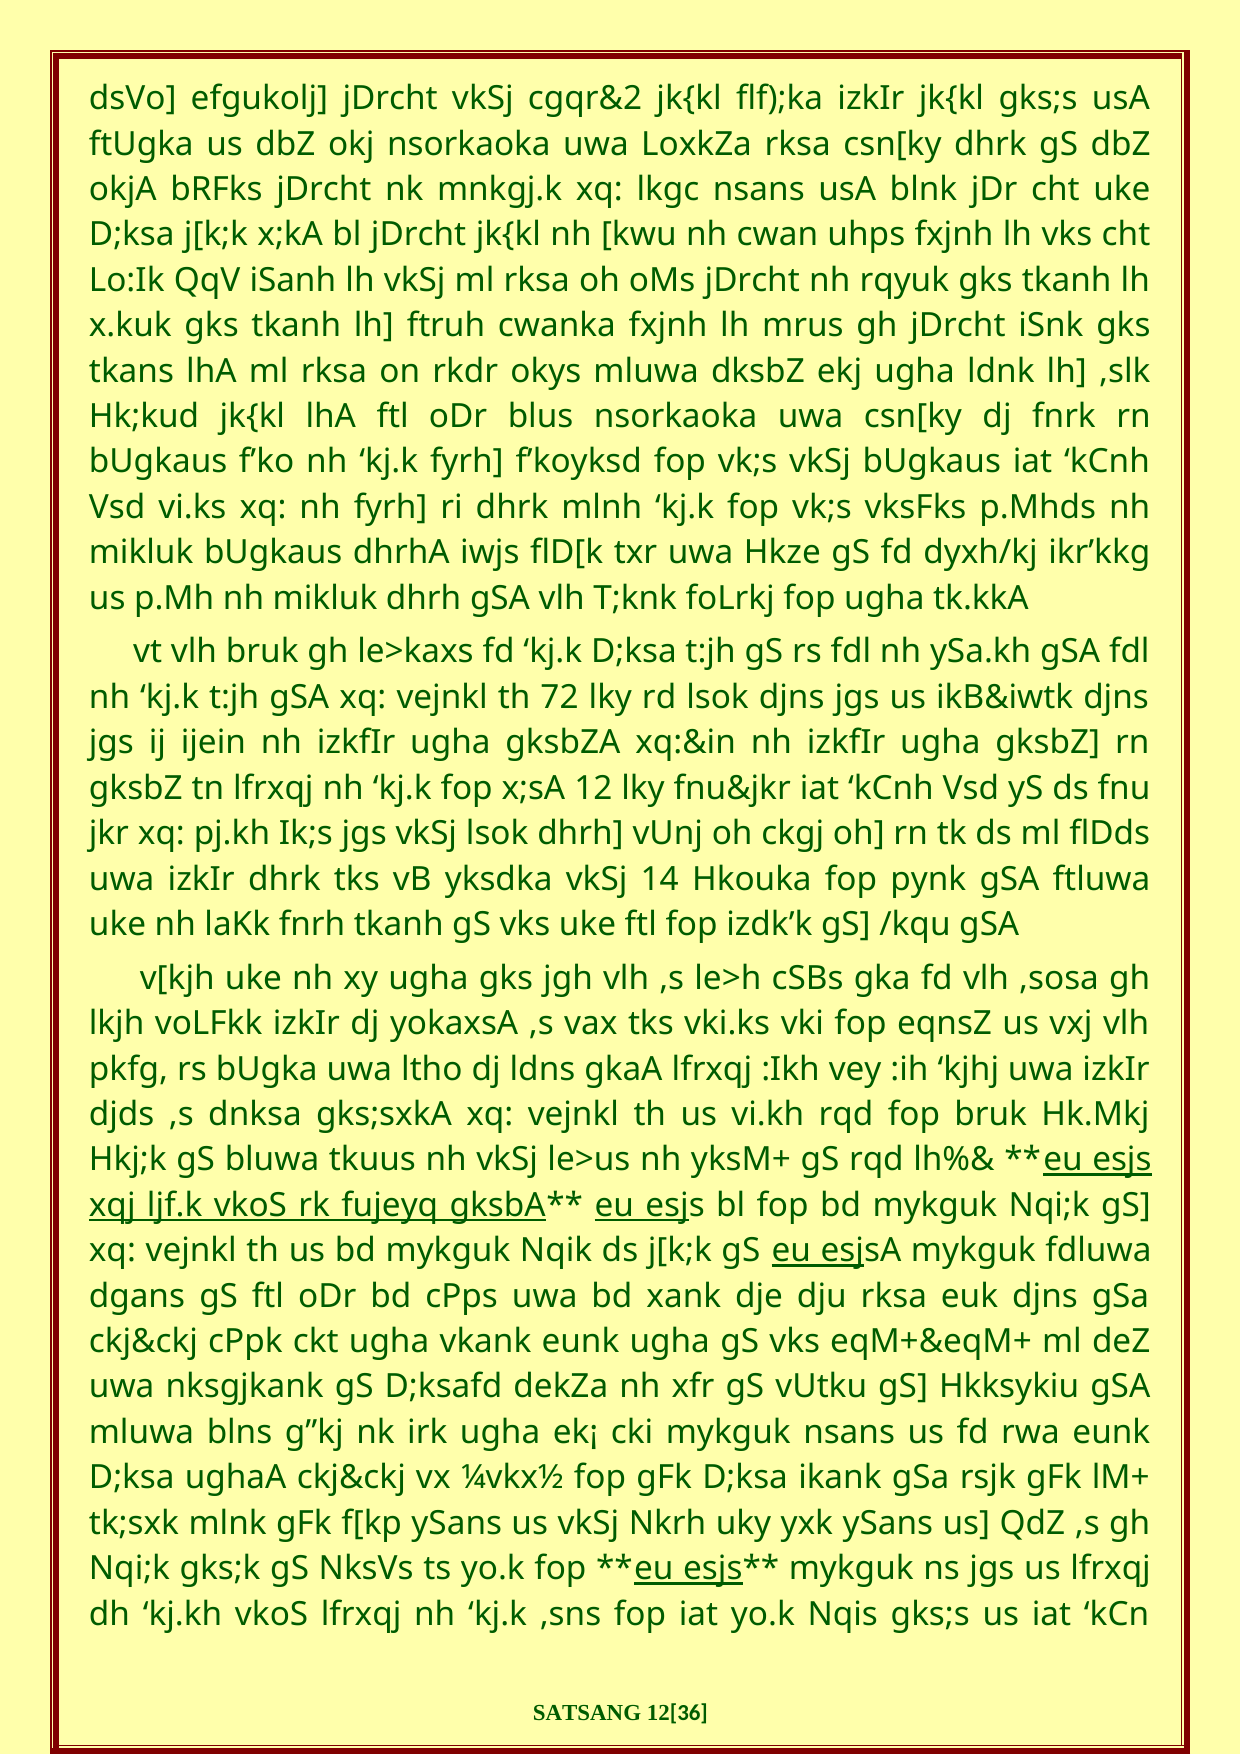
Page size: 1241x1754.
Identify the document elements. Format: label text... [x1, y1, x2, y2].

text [89, 74, 1152, 619]
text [89, 953, 1152, 1635]
text vt vlh bruk gh le>kaxs fd ‘kj.k D;ksa t:jh gS rs fdl nh ySa.kh gSA fdl nh ‘kj.k t:jh gSA xq: vejnkl th 72 lky rd lsok djns jgs us ikB&iwtk djns jgs ij ijein nh izkfIr ugha gksbZA xq:&in nh izkfIr ugha gksbZ] rn gksbZ tn lfrxqj nh ‘kj.k fop x;sA 12 lky fnu&jkr iat ‘kCnh Vsd yS ds fnu jkr xq: pj.kh Ik;s jgs vkSj lsok dhrh] vUnj oh ckgj oh] rn tk ds ml flDds uwa izkIr dhrk tks vB yksdka vkSj 14 Hkouka fop pynk gSA ftluwa uke nh laKk fnrh tkanh gS vks uke ftl fop izdk’k gS] /kqu gSA [89, 627, 1152, 945]
